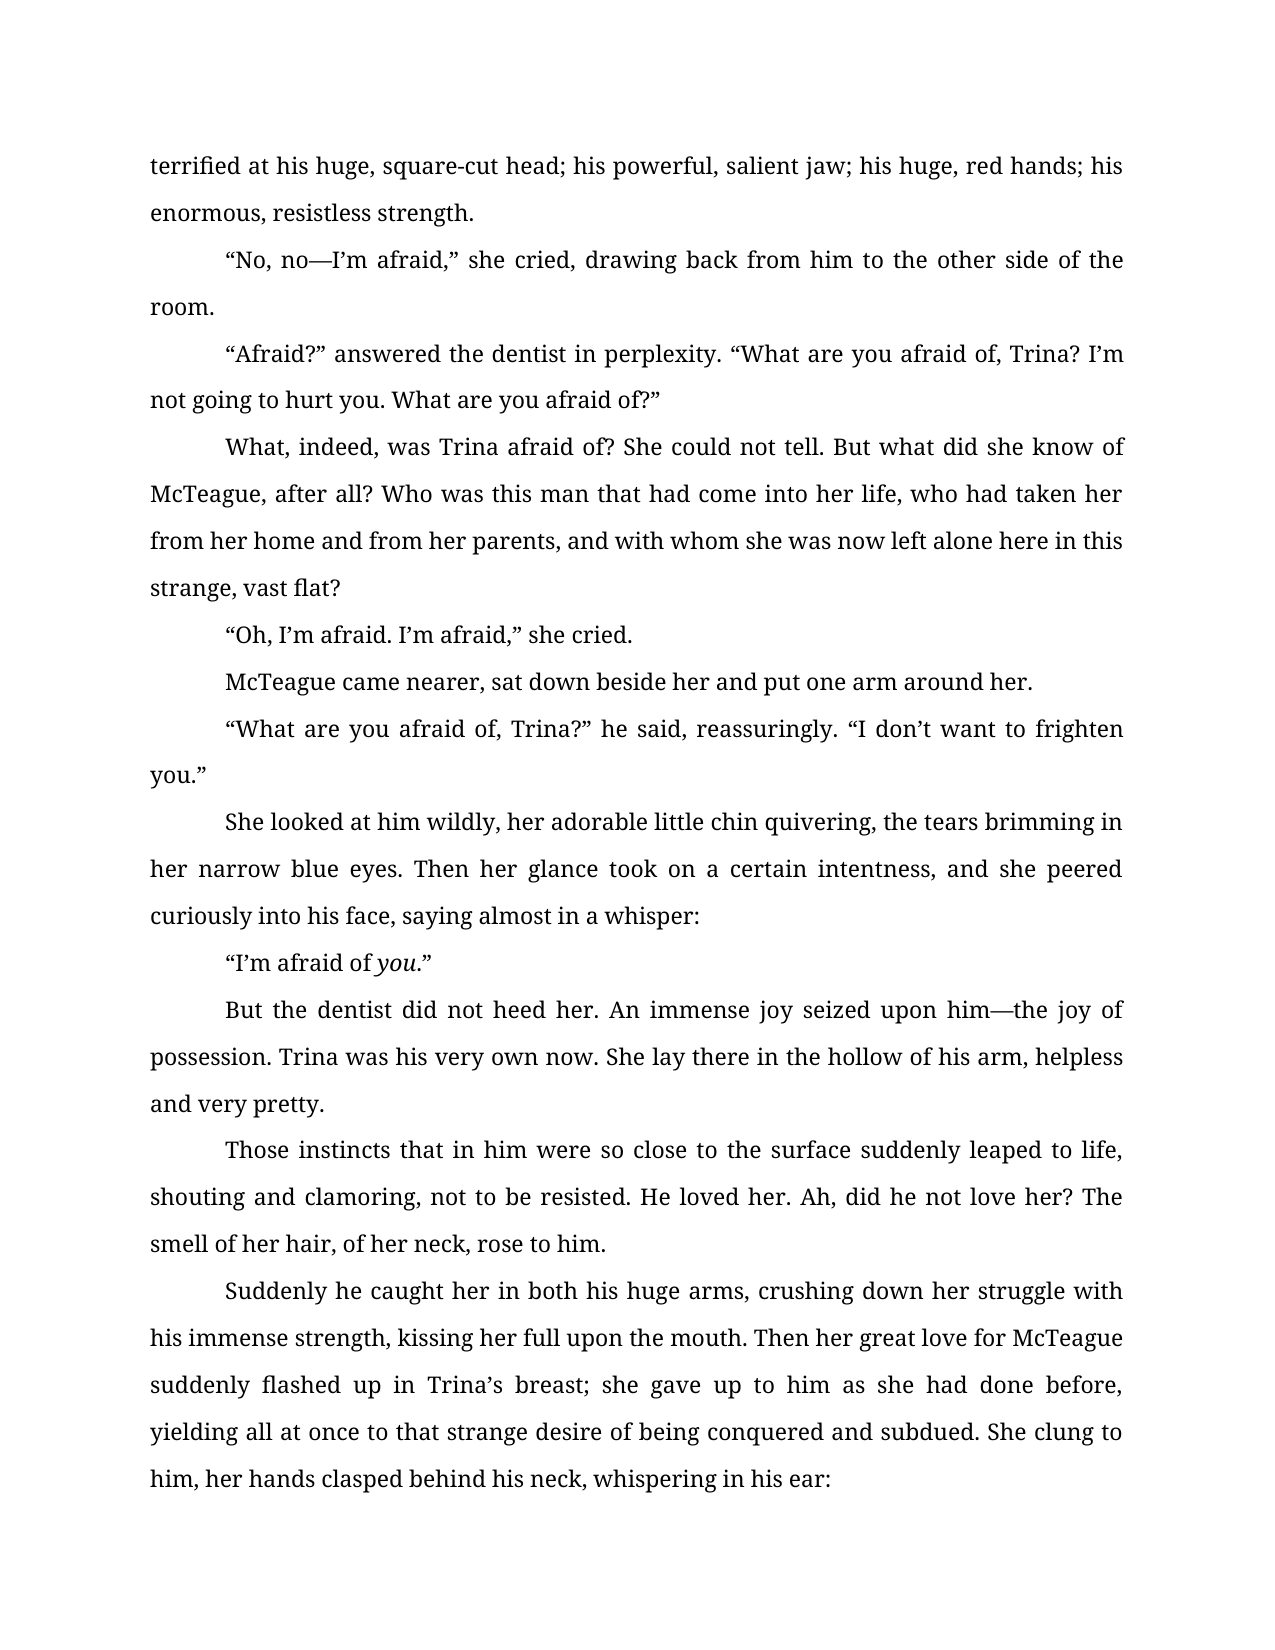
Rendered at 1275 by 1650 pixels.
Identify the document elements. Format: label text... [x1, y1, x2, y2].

text Those instincts that in him were so close to the surface suddenly leaped to life, shouting and clamoring, not to be resisted. He loved her. Ah, did he not love her? The smell of her hair, of her neck, rose to him. [150, 1134, 1125, 1259]
text McTeague came nearer, sat down beside her and put one arm around her. [150, 666, 1125, 697]
text “What are you afraid of, Trina?” he said, reassuringly. “I don’t want to frighten you.” [150, 712, 1125, 791]
text “I’m afraid of you.” [150, 947, 1125, 978]
text Suddenly he caught her in both his huge arms, crushing down her struggle with his immense strength, kissing her full upon the mouth. Then her great love for McTeague suddenly flashed up in Trina’s breast; she gave up to him as she had done before, yielding all at once to that strange desire of being conquered and subdued. She clung to him, her hands clasped behind his neck, whispering in his ear: [150, 1275, 1125, 1494]
text But the dentist did not heed her. An immense joy seized upon him—the joy of possession. Trina was his very own now. She lay there in the hollow of his arm, helpless and very pretty. [150, 994, 1125, 1119]
text “No, no—I’m afraid,” she cried, drawing back from him to the other side of the room. [150, 244, 1125, 322]
text She looked at him wildly, her adorable little chin quivering, the tears brimming in her narrow blue eyes. Then her glance took on a certain intentness, and she peered curiously into his face, saying almost in a whisper: [150, 806, 1125, 931]
text “Oh, I’m afraid. I’m afraid,” she cried. [150, 619, 1125, 650]
text “Afraid?” answered the dentist in perplexity. “What are you afraid of, Trina? I’m not going to hurt you. What are you afraid of?” [150, 337, 1125, 416]
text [150, 150, 1125, 228]
text What, indeed, was Trina afraid of? She could not tell. But what did she know of McTeague, after all? Who was this man that had come into her life, who had taken her from her home and from her parents, and with whom she was now left alone here in this strange, vast flat? [150, 431, 1125, 603]
